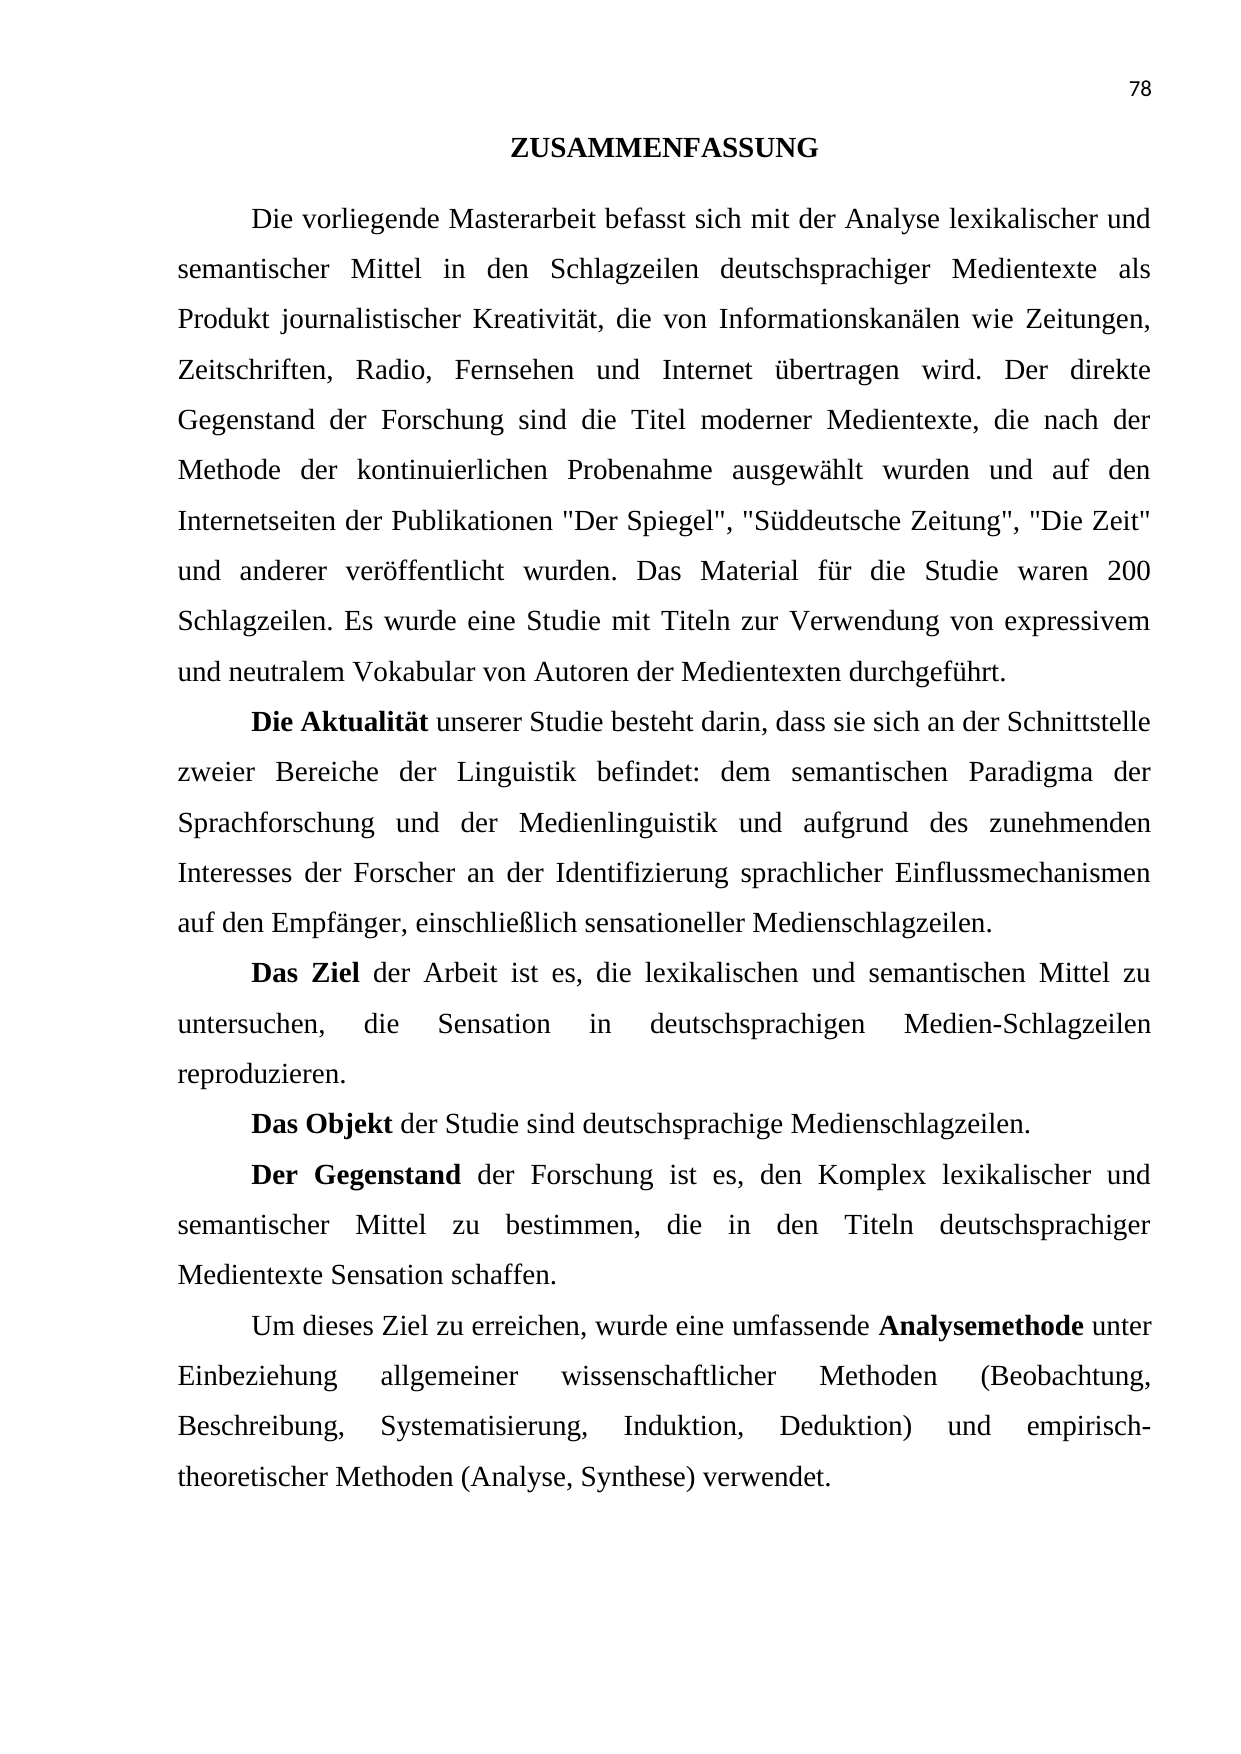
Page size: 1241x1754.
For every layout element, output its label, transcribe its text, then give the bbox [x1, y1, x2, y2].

text Das Ziel der Arbeit ist es, die lexikalischen und semantischen Mittel zu untersuchen, die Sensation in deutschsprachigen Medien-Schlagzeilen reproduzieren. [177, 956, 1152, 1090]
text Um dieses Ziel zu erreichen, wurde eine umfassende Analysemethode unter Einbeziehung allgemeiner wissenschaftlicher Methoden (Beobachtung, Beschreibung, Systematisierung, Induktion, Deduktion) und empirisch-theoretischer Methoden (Analyse, Synthese) verwendet. [177, 1308, 1152, 1492]
text Das Objekt der Studie sind deutschsprachige Medienschlagzeilen. [177, 1107, 1152, 1140]
text Die vorliegende Masterarbeit befasst sich mit der Analyse lexikalischer und semantischer Mittel in den Schlagzeilen deutschsprachiger Medientexte als Produkt journalistischer Kreativität, die von Informationskanälen wie Zeitungen, Zeitschriften, Radio, Fernsehen und Internet übertragen wird. Der direkte Gegenstand der Forschung sind die Titel moderner Medientexte, die nach der Methode der kontinuierlichen Probenahme ausgewählt wurden und auf den Internetseiten der Publikationen "Der Spiegel", "Süddeutsche Zeitung", "Die Zeit" und anderer veröffentlicht wurden. Das Material für die Studie waren 200 Schlagzeilen. Es wurde eine Studie mit Titeln zur Verwendung von expressivem und neutralem Vokabular von Autoren der Medientexten durchgeführt. [177, 201, 1152, 687]
text Die Aktualität unserer Studie besteht darin, dass sie sich an der Schnittstelle zweier Bereiche der Linguistik befindet: dem semantischen Paradigma der Sprachforschung und der Medienlinguistik und aufgrund des zunehmenden Interesses der Forscher an der Identifizierung sprachlicher Einflussmechanismen auf den Empfänger, einschließlich sensationeller Medienschlagzeilen. [177, 704, 1152, 939]
text ZUSAMMENFASSUNG [177, 130, 1152, 163]
text Der Gegenstand der Forschung ist es, den Komplex lexikalischer und semantischer Mittel zu bestimmen, die in den Titeln deutschsprachiger Medientexte Sensation schaffen. [177, 1157, 1152, 1291]
